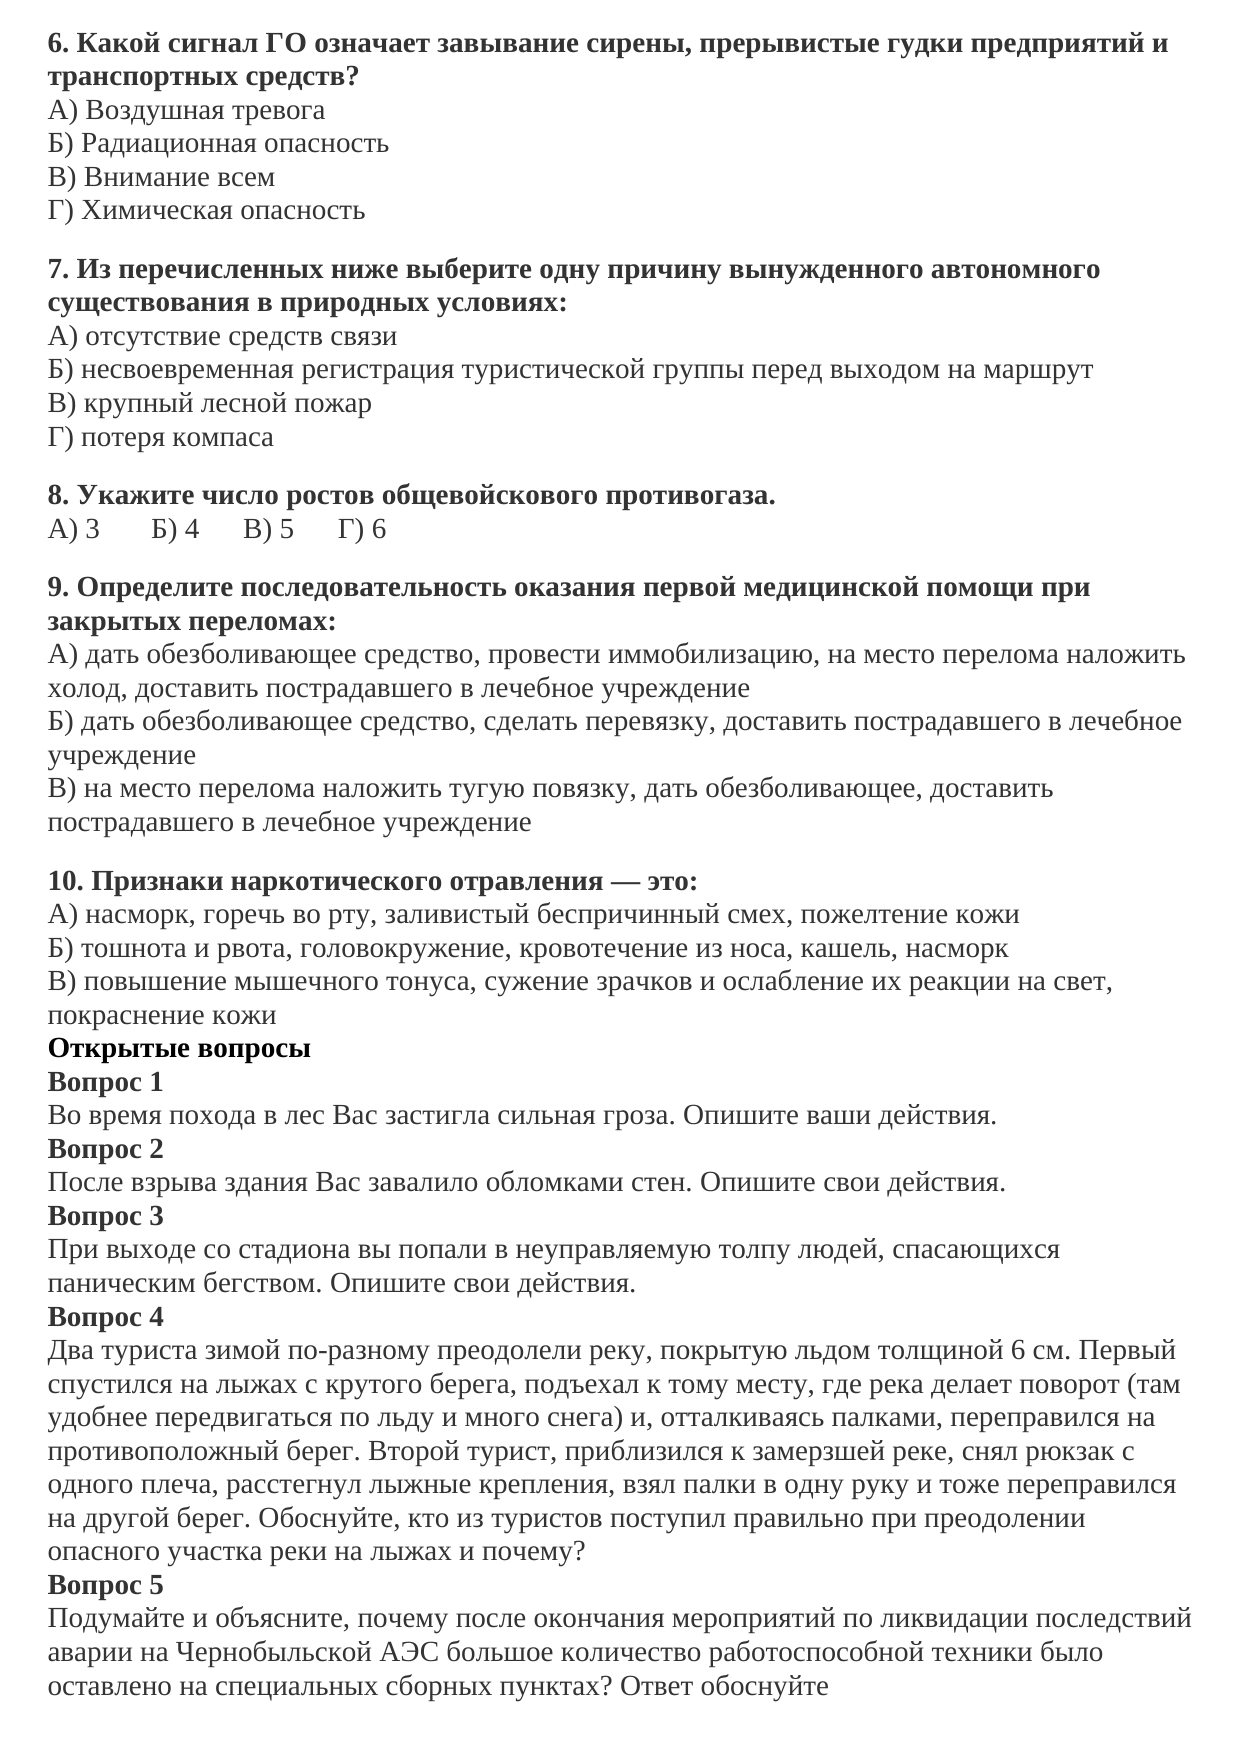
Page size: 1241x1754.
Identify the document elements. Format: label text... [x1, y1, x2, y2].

text 6. Какой сигнал ГО означает завывание сирены, прерывистые гудки предприятий и транспортных средств? А) Воздушная тревога Б) Радиационная опасность В) Внимание всем Г) Химическая опасность [47, 25, 1205, 226]
text 7. Из перечисленных ниже выберите одну причину вынужденного автономного существования в природных условиях: А) отсутствие средств связи Б) несвоевременная регистрация туристической группы перед выходом на маршрут В) крупный лесной пожар Г) потеря компаса [47, 251, 1205, 452]
text 10. Признаки наркотического отравления — это: А) насморк, горечь во рту, заливистый беспричинный смех, пожелтение кожи Б) тошнота и рвота, головокружение, кровотечение из носа, кашель, насморк В) повышение мышечного тонуса, сужение зрачков и ослабление их реакции на свет, покраснение кожи [47, 863, 1205, 1030]
text 9. Определите последовательность оказания первой медицинской помощи при закрытых переломах: А) дать обезболивающее средство, провести иммобилизацию, на место перелома наложить холод, доставить пострадавшего в лечебное учреждение Б) дать обезболивающее средство, сделать перевязку, доставить пострадавшего в лечебное учреждение В) на место перелома наложить тугую повязку, дать обезболивающее, доставить пострадавшего в лечебное учреждение [47, 569, 1205, 838]
text Вопрос 1 Во время похода в лес Вас застигла сильная гроза. Опишите ваши действия. [47, 1064, 1205, 1131]
text Вопрос 5 Подумайте и объясните, почему после окончания мероприятий по ликвидации последствий аварии на Чернобыльской АЭС большое количество работоспособной техники было оставлено на специальных сборных пунктах? Ответ обоснуйте [47, 1567, 1205, 1701]
text 8. Укажите число ростов общевойскового противогаза. А) 3 Б) 4 В) 5 Г) 6 [47, 477, 1205, 544]
text Открытые вопросы [47, 1030, 1205, 1064]
text Вопрос 2 После взрыва здания Вас завалило обломками стен. Опишите свои действия. [47, 1131, 1205, 1198]
text Вопрос 4 Два туриста зимой по-разному преодолели реку, покрытую льдом толщиной 6 см. Первый спустился на лыжах с крутого берега, подъехал к тому месту, где река делает поворот (там удобнее передвигаться по льду и много снега) и, отталкиваясь палками, переправился на противоположный берег. Второй турист, приблизился к замерзшей реке, снял рюкзак с одного плеча, расстегнул лыжные крепления, взял палки в одну руку и тоже переправился на другой берег. Обоснуйте, кто из туристов поступил правильно при преодолении опасного участка реки на лыжах и почему? [47, 1299, 1205, 1567]
text Вопрос 3 При выходе со стадиона вы попали в неуправляемую толпу людей, спасающихся паническим бегством. Опишите свои действия. [47, 1198, 1205, 1299]
